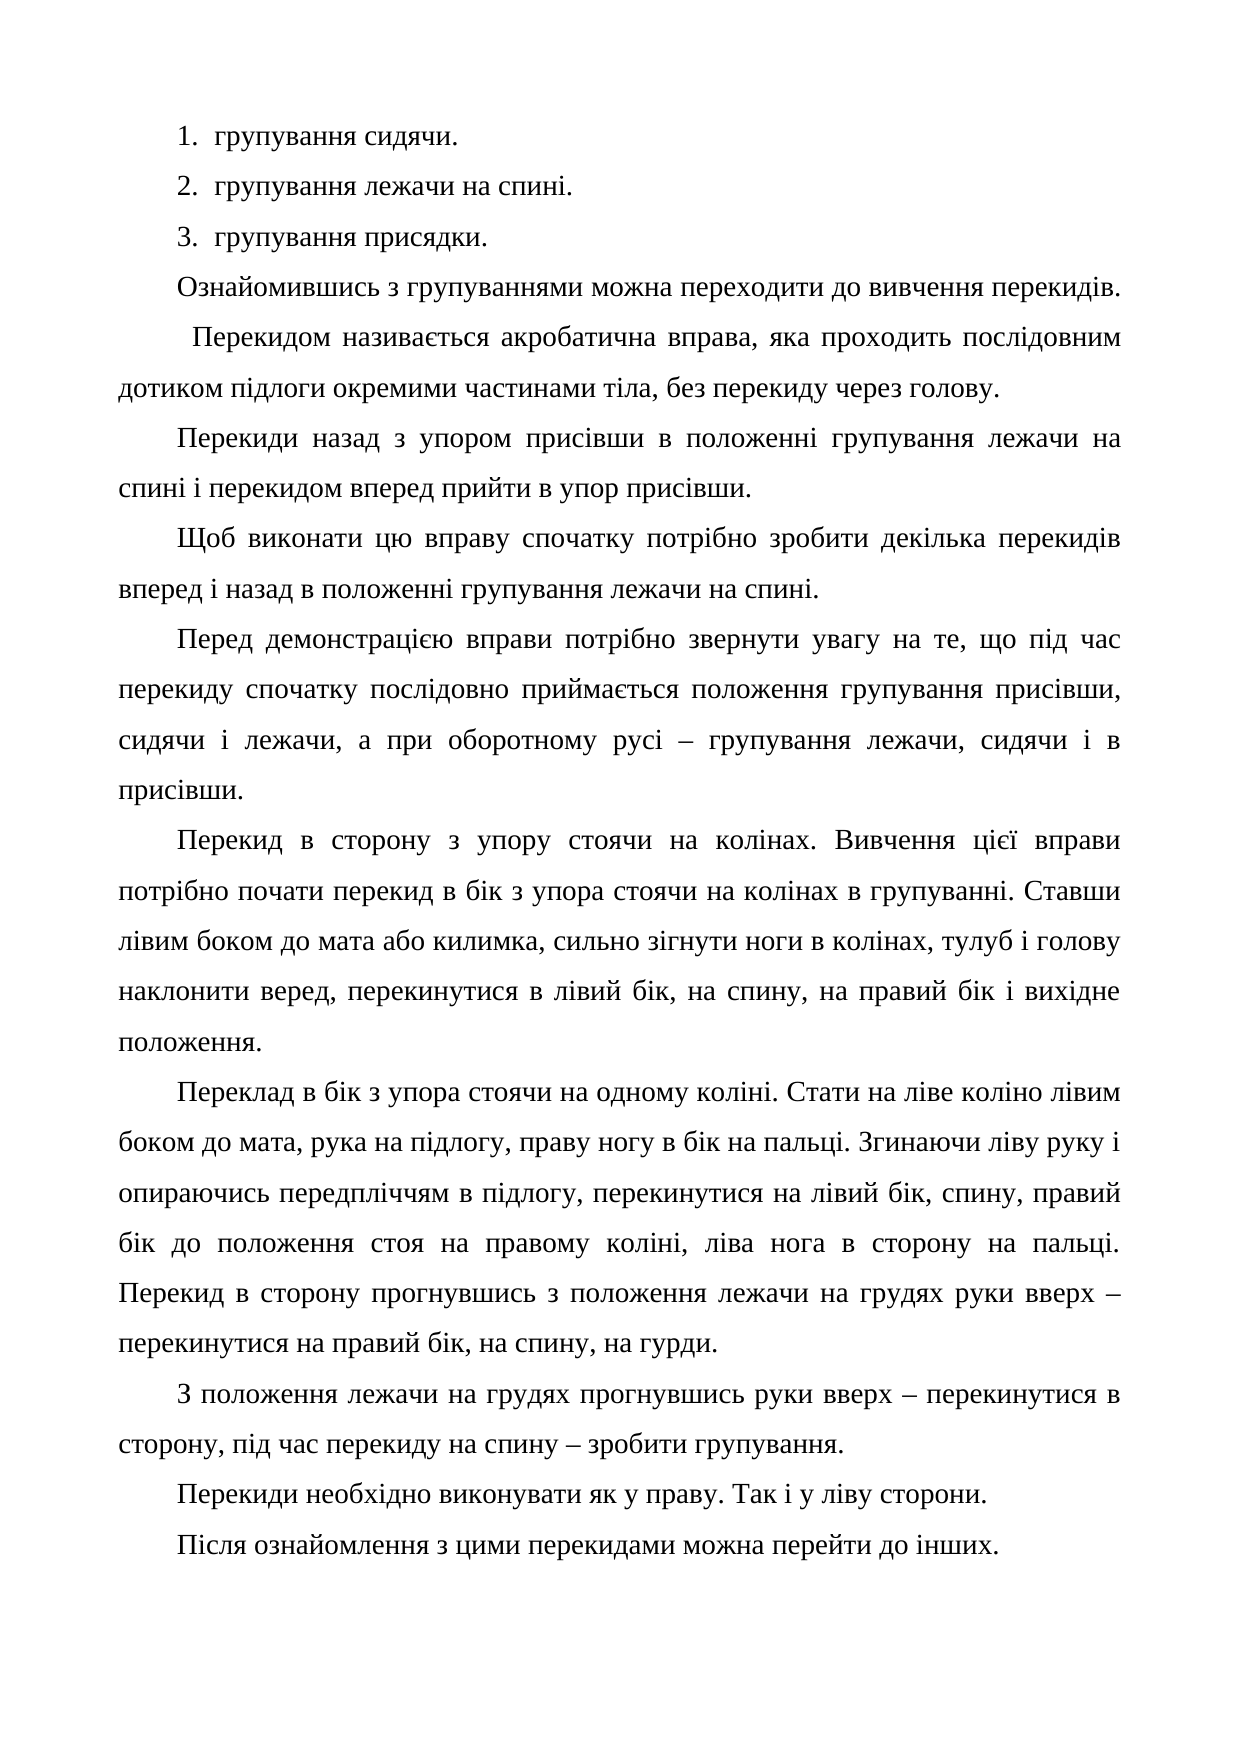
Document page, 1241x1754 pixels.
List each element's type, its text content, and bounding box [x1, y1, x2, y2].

text Ознайомившись з групуваннями можна переходити до вивчення перекидів. Перекидом називається акробатична вправа, яка проходить послідовним дотиком підлоги окремими частинами тіла, без перекиду через голову. [118, 269, 1122, 403]
text Перекид в сторону з упору стоячи на колінах. Вивчення цієї вправи потрібно почати перекид в бік з упора стоячи на колінах в групуванні. Ставши лівим боком до мата або килимка, сильно зігнути ноги в колінах, тулуб і голову наклонити веред, перекинутися в лівий бік, на спину, на правий бік і вихідне положення. [118, 822, 1122, 1057]
text Перекиди необхідно виконувати як у праву. Так і у ліву сторони. [118, 1477, 1122, 1510]
text Переклад в бік з упора стоячи на одному коліні. Стати на ліве коліно лівим боком до мата, рука на підлогу, праву ногу в бік на пальці. Згинаючи ліву руку і опираючись передпліччям в підлогу, перекинутися на лівий бік, спину, правий бік до положення стоя на правому коліні, ліва нога в сторону на пальці. Перекид в сторону прогнувшись з положення лежачи на грудях руки вверх – перекинутися на правий бік, на спину, на гурди. [118, 1074, 1122, 1359]
text Щоб виконати цю вправу спочатку потрібно зробити декілька перекидів вперед і назад в положенні групування лежачи на спині. [118, 521, 1122, 604]
text Перед демонстрацією вправи потрібно звернути увагу на те, що під час перекиду спочатку послідовно приймається положення групування присівши, сидячи і лежачи, а при оборотному русі – групування лежачи, сидячи і в присівши. [118, 621, 1122, 806]
text Перекиди назад з упором присівши в положенні групування лежачи на спині і перекидом вперед прийти в упор присівши. [118, 420, 1122, 504]
text З положення лежачи на грудях прогнувшись руки вверх – перекинутися в сторону, під час перекиду на спину – зробити групування. [118, 1376, 1122, 1460]
list групування присядки. [177, 219, 1122, 252]
list групування лежачи на спині. [177, 168, 1122, 202]
text Після ознайомлення з цими перекидами можна перейти до інших. [118, 1527, 1122, 1560]
list групування сидячи. [177, 118, 1122, 152]
